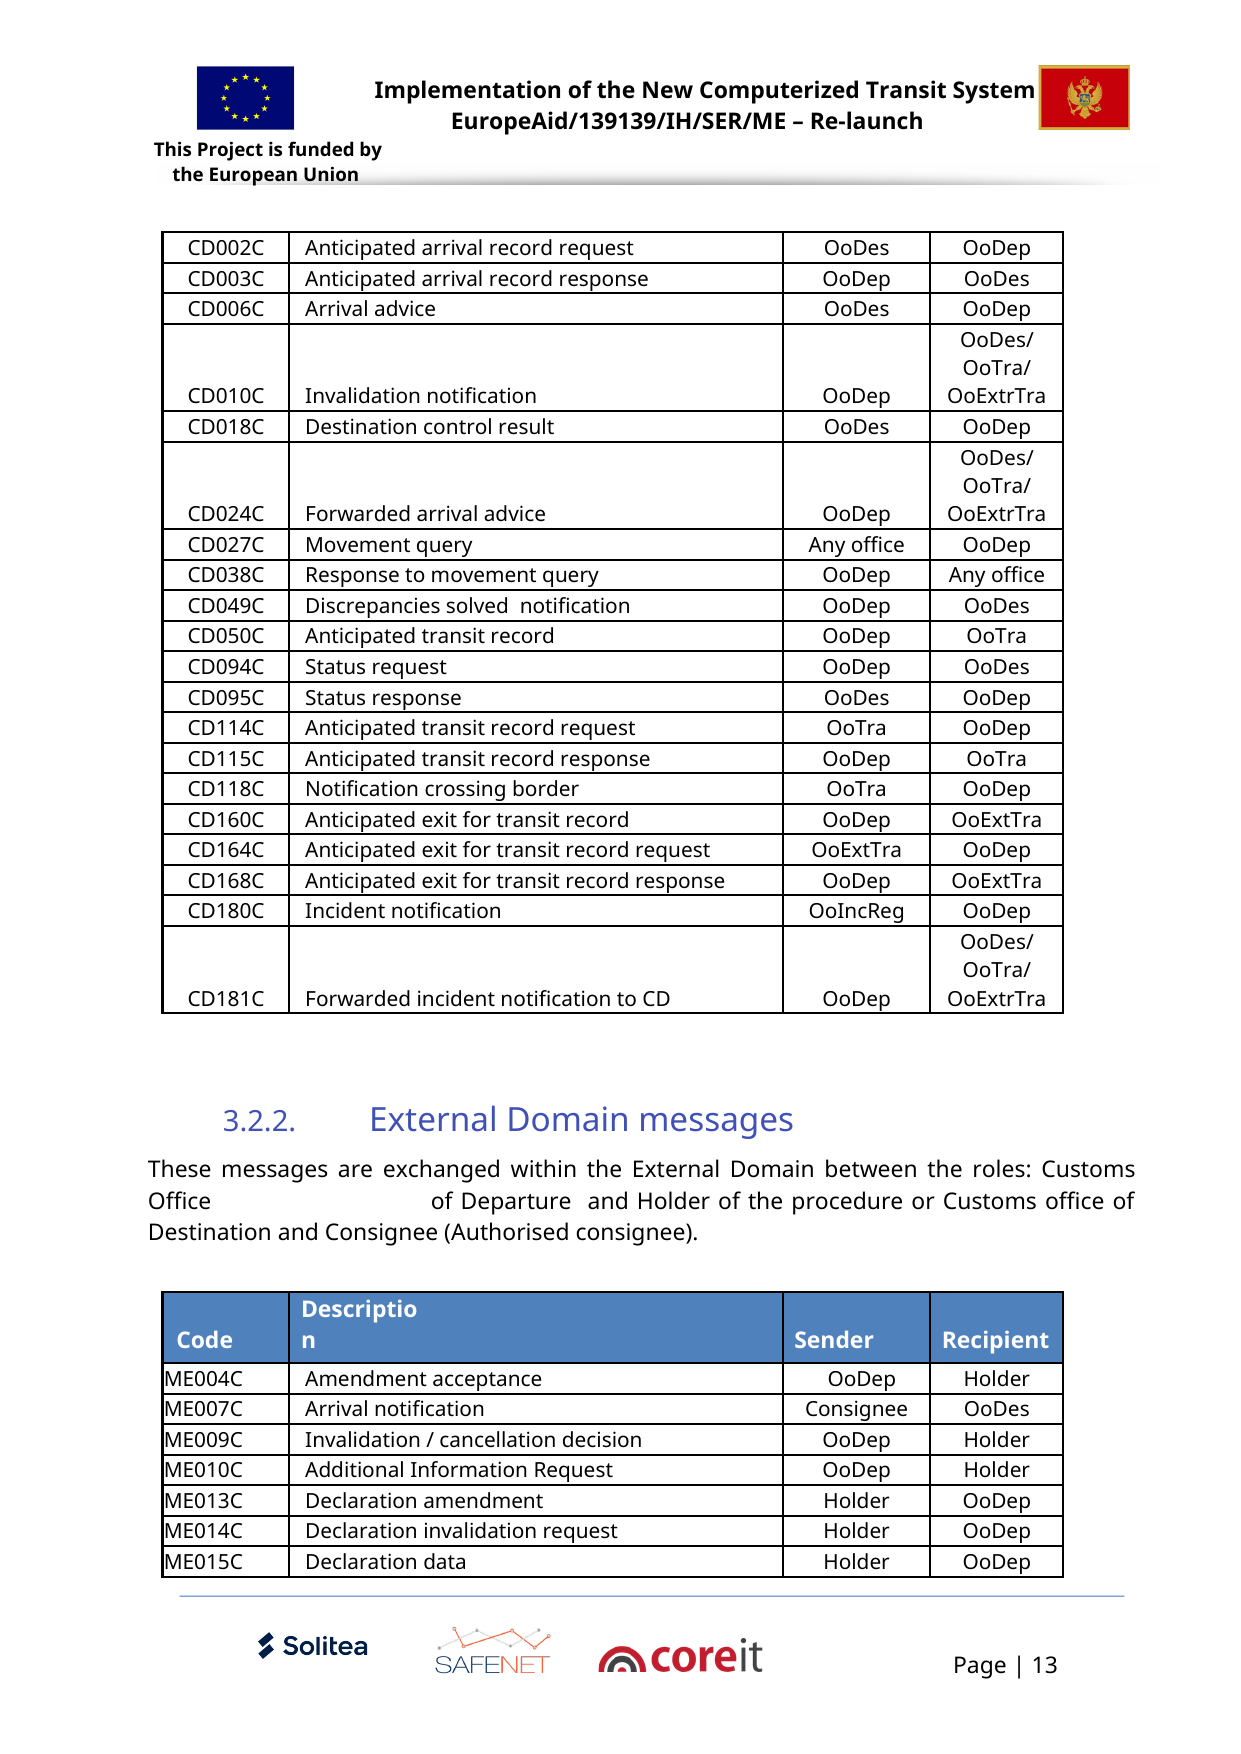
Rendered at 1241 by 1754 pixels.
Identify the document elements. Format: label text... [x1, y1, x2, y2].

table_cell OoDes [784, 683, 929, 711]
table_cell OoDes/OoTra/OoExtrTra [931, 443, 1062, 528]
table_cell OoTra [931, 622, 1062, 650]
table_cell CD006C [164, 294, 288, 323]
table_cell Holder [784, 1517, 929, 1545]
table_header Code [164, 1293, 288, 1355]
table_cell Any office [784, 530, 929, 558]
table_cell CD114C [164, 713, 288, 742]
table_cell Declaration data [290, 1547, 782, 1576]
table_cell OoDes/OoTra/OoExtrTra [931, 927, 1062, 1012]
table_cell Amendment acceptance [290, 1364, 782, 1392]
table_cell CD168C [164, 866, 288, 894]
table_cell Holder [784, 1486, 929, 1514]
table_cell OoExtTra [931, 866, 1062, 894]
table_cell Holder [931, 1364, 1062, 1392]
table_cell Holder [931, 1425, 1062, 1453]
table_cell Destination control result [290, 412, 782, 441]
table_cell OoDep [784, 866, 929, 894]
table_cell CD095C [164, 683, 288, 711]
picture [1038, 65, 1130, 130]
table_cell OoDep [784, 591, 929, 619]
table_cell OoDep [784, 927, 929, 1012]
table_cell OoDep [931, 233, 1062, 262]
table_cell Invalidation notification [290, 325, 782, 410]
table_cell CD115C [164, 744, 288, 772]
table_cell Holder [784, 1547, 929, 1576]
table_cell [290, 1355, 425, 1362]
table_cell OoDes [931, 591, 1062, 619]
table_cell Declaration invalidation request [290, 1517, 782, 1545]
table_cell OoDep [931, 530, 1062, 558]
table_cell OoTra [784, 774, 929, 803]
table_cell CD160C [164, 805, 288, 833]
table_cell OoDep [784, 561, 929, 589]
table_cell Forwarded arrival advice [290, 443, 782, 528]
table_cell Arrival notification [290, 1395, 782, 1423]
table_cell ME009C [164, 1425, 288, 1453]
table_cell Anticipated transit record response [290, 744, 782, 772]
table_cell CD118C [164, 774, 288, 803]
table_cell OoDep [784, 1456, 929, 1484]
table_cell OoExtTra [931, 805, 1062, 833]
table_cell ME010C [164, 1456, 288, 1484]
table_cell Consignee [784, 1395, 929, 1423]
list External Domain messages [223, 1095, 1137, 1141]
table_cell Declaration amendment [290, 1486, 782, 1514]
table_cell OoDes [931, 264, 1062, 292]
table_cell CD050C [164, 622, 288, 650]
table_cell Incident notification [290, 896, 782, 925]
table_cell Anticipated transit record [290, 622, 782, 650]
table_cell Anticipated exit for transit record [290, 805, 782, 833]
table_cell Invalidation / cancellation decision [290, 1425, 782, 1453]
table_cell [425, 1355, 782, 1362]
table_cell OoTra [931, 744, 1062, 772]
table_cell OoDep [784, 805, 929, 833]
table_cell OoDep [784, 325, 929, 410]
picture [435, 1626, 551, 1674]
table_cell Forwarded incident notification to CD [290, 927, 782, 1012]
table_cell OoDep [784, 622, 929, 650]
table_cell Anticipated arrival record response [290, 264, 782, 292]
table_cell Anticipated transit record request [290, 713, 782, 742]
table_cell CD049C [164, 591, 288, 619]
table_cell CD181C [164, 927, 288, 1012]
table_cell OoDep [931, 412, 1062, 441]
table_cell OoDes [784, 294, 929, 323]
table_cell [931, 1355, 1062, 1362]
table_cell Movement query [290, 530, 782, 558]
table_cell Arrival advice [290, 294, 782, 323]
table_cell OoDep [931, 896, 1062, 925]
table_cell OoIncReg [784, 896, 929, 925]
table_cell Additional Information Request [290, 1456, 782, 1484]
table_cell CD038C [164, 561, 288, 589]
table_cell OoDep [931, 835, 1062, 864]
table_cell OoDep [931, 713, 1062, 742]
table_cell ME014C [164, 1517, 288, 1545]
table_cell CD094C [164, 652, 288, 681]
table_cell OoDep [784, 264, 929, 292]
table_cell OoDes [931, 652, 1062, 681]
table_cell OoDep [784, 443, 929, 528]
table_cell OoDep [784, 744, 929, 772]
table_cell OoDep [931, 1517, 1062, 1545]
table_cell CD180C [164, 896, 288, 925]
picture [598, 1638, 763, 1674]
table_cell OoExtTra [784, 835, 929, 864]
table_cell ME013C [164, 1486, 288, 1514]
table_cell CD024C [164, 443, 288, 528]
table_cell OoDep [931, 774, 1062, 803]
table_header [425, 1293, 782, 1355]
text These messages are exchanged within the External Domain between the roles: Customs Office of Departure and Holder of the procedure or Customs office of Destination and Consignee (Authorised consignee). [148, 1153, 1137, 1247]
table_cell OoDes [784, 233, 929, 262]
picture [196, 66, 295, 130]
table_cell OoDes [784, 412, 929, 441]
table_cell OoDep [931, 294, 1062, 323]
table_header Description [290, 1293, 425, 1355]
table_cell [784, 1355, 929, 1362]
table_cell Status request [290, 652, 782, 681]
table_cell OoDep [784, 652, 929, 681]
table_cell CD010C [164, 325, 288, 410]
table_cell OoDep [784, 1425, 929, 1453]
picture [243, 1617, 382, 1674]
table_cell ME015C [164, 1547, 288, 1576]
table_cell Anticipated arrival record request [290, 233, 782, 262]
table_cell Any office [931, 561, 1062, 589]
table_cell CD003C [164, 264, 288, 292]
table_cell ME007C [164, 1395, 288, 1423]
table_cell OoDes [931, 1395, 1062, 1423]
table_cell CD164C [164, 835, 288, 864]
table_cell Status response [290, 683, 782, 711]
table_cell CD027C [164, 530, 288, 558]
table_header Sender [784, 1293, 929, 1355]
table_cell OoDep [931, 683, 1062, 711]
table_cell ME004C [164, 1364, 288, 1392]
table_cell Anticipated exit for transit record request [290, 835, 782, 864]
table_cell OoDep [931, 1547, 1062, 1576]
table_cell [164, 1355, 288, 1362]
table_cell Response to movement query [290, 561, 782, 589]
table_cell Discrepancies solved notification [290, 591, 782, 619]
table_cell OoTra [784, 713, 929, 742]
table_header Recipient [931, 1293, 1062, 1355]
table_cell Holder [931, 1456, 1062, 1484]
table_cell Anticipated exit for transit record response [290, 866, 782, 894]
table_cell Notification crossing border [290, 774, 782, 803]
table_cell OoDep [784, 1364, 929, 1392]
table_cell CD018C [164, 412, 288, 441]
table_cell OoDep [931, 1486, 1062, 1514]
table_cell CD002C [164, 233, 288, 262]
table_cell OoDes/OoTra/OoExtrTra [931, 325, 1062, 410]
